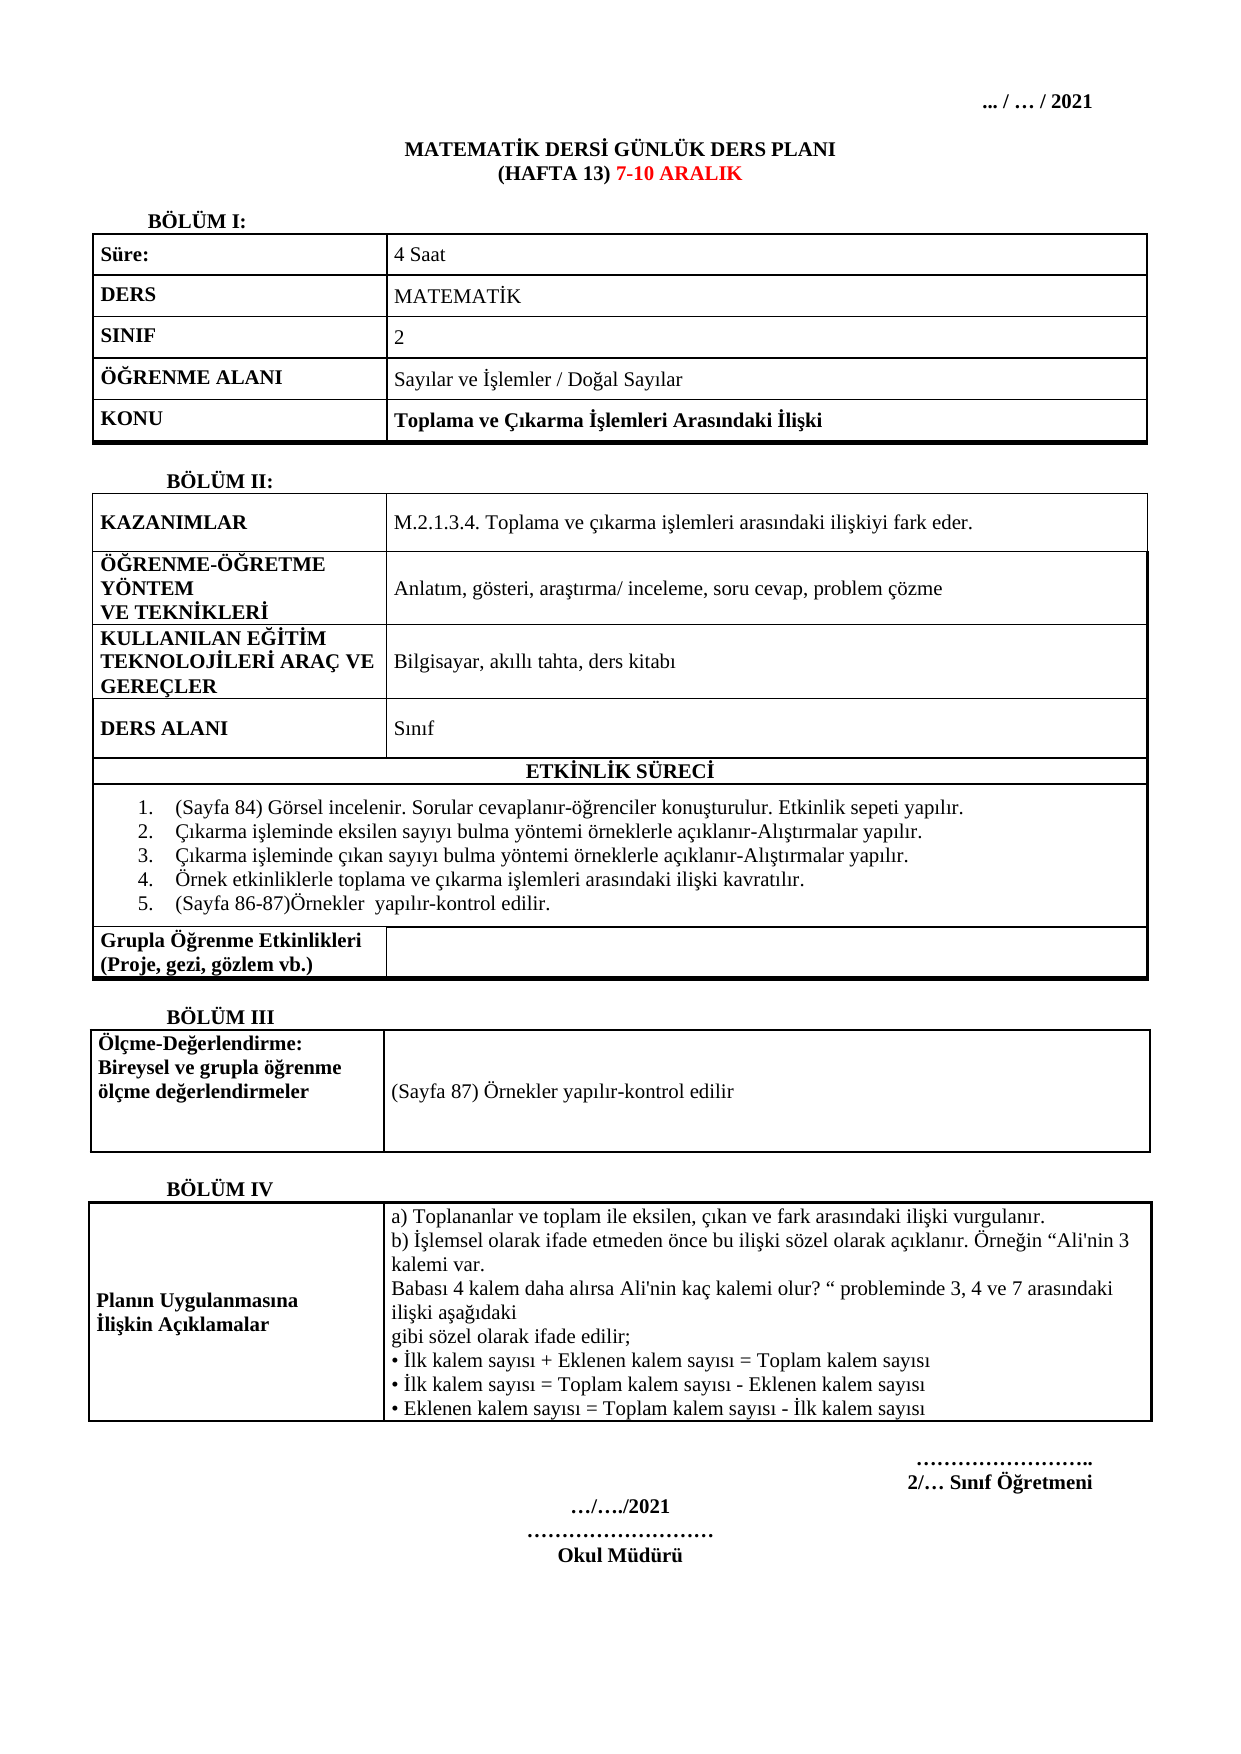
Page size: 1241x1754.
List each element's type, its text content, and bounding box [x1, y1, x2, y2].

text ……………………… [148, 1518, 1092, 1542]
text MATEMATİK DERSİ GÜNLÜK DERS PLANI [148, 137, 1092, 161]
text (HAFTA 13) 7-10 ARALIK [148, 161, 1092, 185]
text ... / … / 2021 [148, 89, 1092, 113]
table_header Planın Uygulanmasına İlişkin Açıklamalar [90, 1204, 383, 1420]
table_cell ÖĞRENME ALANI [94, 359, 386, 398]
table_cell KULLANILAN EĞİTİM TEKNOLOJİLERİ ARAÇ VE GEREÇLER [93, 625, 386, 698]
table_header M.2.1.3.4. Toplama ve çıkarma işlemleri arasındaki ilişkiyi fark eder. [387, 494, 1147, 551]
table_cell Sayılar ve İşlemler / Doğal Sayılar [388, 359, 1146, 398]
table_header Süre: [94, 235, 386, 274]
text BÖLÜM II: [148, 468, 1092, 493]
table_cell ÖĞRENME-ÖĞRETME YÖNTEM VE TEKNİKLERİ [93, 552, 386, 624]
table_cell [387, 928, 1146, 976]
table_cell 2 [388, 317, 1146, 357]
table_cell SINIF [94, 317, 386, 357]
table_cell Sınıf [387, 699, 1146, 757]
subtitle BÖLÜM IV [148, 1177, 1092, 1201]
table_cell DERS ALANI [94, 699, 386, 757]
table_cell Toplama ve Çıkarma İşlemleri Arasındaki İlişki [388, 400, 1146, 440]
table_header Ölçme-Değerlendirme: Bireysel ve grupla öğrenme ölçme değerlendirmeler [92, 1031, 383, 1151]
table_cell MATEMATİK [388, 276, 1146, 316]
text BÖLÜM I: [148, 209, 1092, 233]
table_header (Sayfa 87) Örnekler yapılır-kontrol edilir [385, 1031, 1149, 1151]
table_cell Anlatım, gösteri, araştırma/ inceleme, soru cevap, problem çözme [387, 552, 1146, 624]
text …/…./2021 [148, 1494, 1092, 1518]
table_cell Grupla Öğrenme Etkinlikleri (Proje, gezi, gözlem vb.) [94, 927, 386, 976]
table_cell Bilgisayar, akıllı tahta, ders kitabı [387, 625, 1146, 698]
table_header KAZANIMLAR [93, 494, 386, 551]
subtitle BÖLÜM III [148, 1005, 1092, 1029]
text 2/… Sınıf Öğretmeni [148, 1470, 1092, 1494]
table_cell DERS [94, 276, 386, 316]
table_header a) Toplananlar ve toplam ile eksilen, çıkan ve fark arasındaki ilişki vurgulanır. b) İşlemsel olarak ifade etmeden önce bu ilişki sözel olarak açıklanır. Örneğin “Ali'nin 3 kalemi var. Babası 4 kalem daha alırsa Ali'nin kaç kalemi olur? “ probleminde 3, 4 ve 7 arasındaki ilişki aşağıdaki gibi sözel olarak ifade edilir; • İlk kalem sayısı + Eklenen kalem sayısı = Toplam kalem sayısı • İlk kalem sayısı = Toplam kalem sayısı - Eklenen kalem sayısı • Eklenen kalem sayısı = Toplam kalem sayısı - İlk kalem sayısı [385, 1204, 1150, 1420]
table_header 4 Saat [388, 235, 1146, 274]
table_cell (Sayfa 84) Görsel incelenir. Sorular cevaplanır-öğrenciler konuşturulur. Etkinlik sepeti yapılır. Çıkarma işleminde eksilen sayıyı bulma yöntemi örneklerle açıklanır-Alıştırmalar yapılır. Çıkarma işleminde çıkan sayıyı bulma yöntemi örneklerle açıklanır-Alıştırmalar yapılır. Örnek etkinliklerle toplama ve çıkarma işlemleri arasındaki ilişki kavratılır. (Sayfa 86-87)Örnekler yapılır-kontrol edilir. [94, 785, 1146, 926]
table_cell KONU [94, 400, 386, 440]
table_cell ETKİNLİK SÜRECİ [94, 759, 1146, 783]
text Okul Müdürü [148, 1542, 1092, 1567]
text …………………….. [148, 1446, 1092, 1470]
